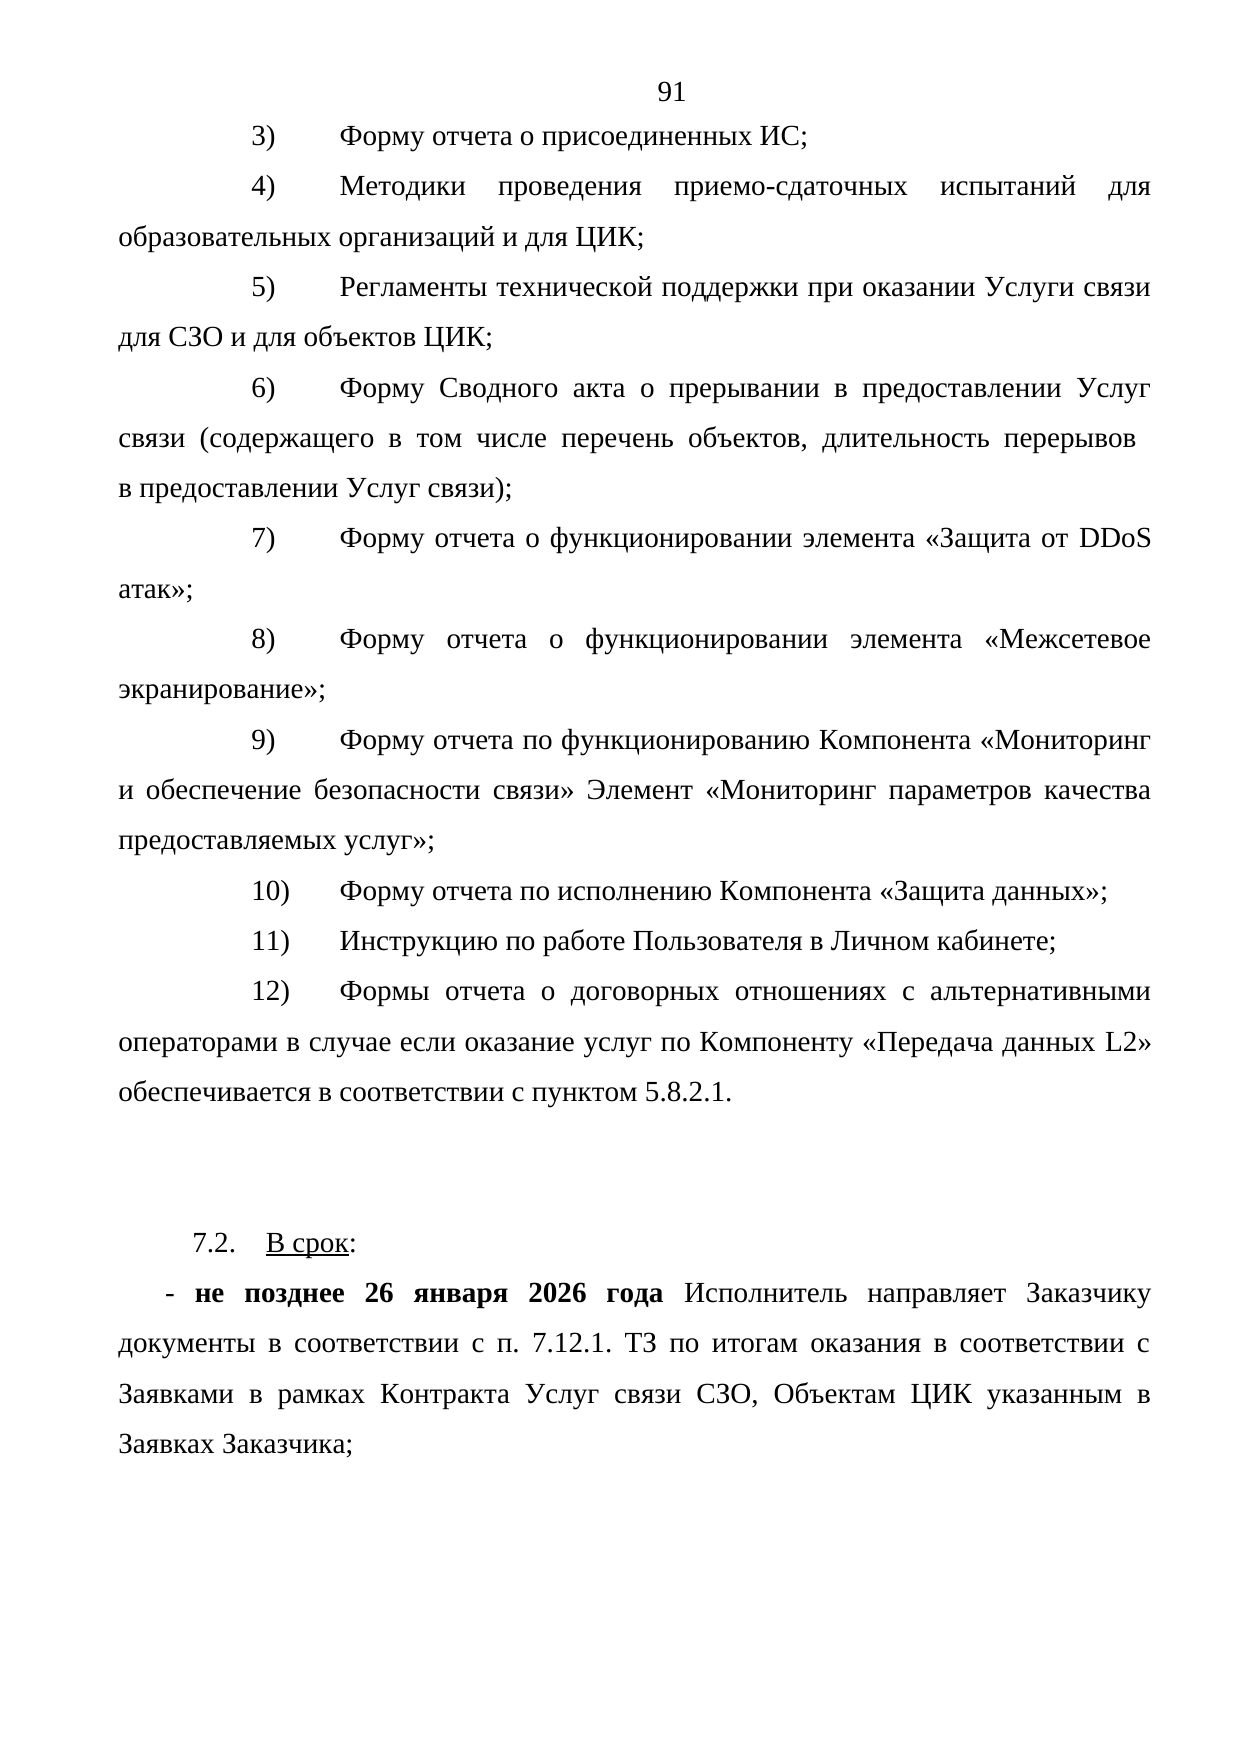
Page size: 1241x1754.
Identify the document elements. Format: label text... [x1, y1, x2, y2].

list Форму отчета о функционировании элемента «Защита от DDoS атак»; [118, 521, 1152, 604]
list Регламенты технической поддержки при оказании Услуги связи для СЗО и для объектов ЦИК; [118, 269, 1152, 353]
list В срок: [118, 1225, 1152, 1258]
list Форму отчета о функционировании элемента «Межсетевое экранирование»; [118, 621, 1152, 705]
list Форму отчета о присоединенных ИС; [118, 118, 1152, 152]
list Форму отчета по функционированию Компонента «Мониторинг и обеспечение безопасности связи» Элемент «Мониторинг параметров качества предоставляемых услуг»; [118, 722, 1152, 856]
list Инструкцию по работе Пользователя в Личном кабинете; [251, 923, 1152, 957]
list - не позднее 26 января 2026 года Исполнитель направляет Заказчику документы в соответствии с п. 7.12.1. ТЗ по итогам оказания в соответствии с Заявками в рамках Контракта Услуг связи СЗО, Объектам ЦИК указанным в Заявках Заказчика; [118, 1275, 1152, 1460]
list Формы отчета о договорных отношениях с альтернативными операторами в случае если оказание услуг по Компоненту «Передача данных L2» обеспечивается в соответствии с пунктом 5.8.2.1. [118, 973, 1152, 1108]
list Форму отчета по исполнению Компонента «Защита данных»; [118, 873, 1152, 906]
list Методики проведения приемо-сдаточных испытаний для образовательных организаций и для ЦИК; [118, 168, 1152, 252]
list Форму Сводного акта о прерывании в предоставлении Услуг связи (содержащего в том числе перечень объектов, длительность перерывов в предоставлении Услуг связи); [118, 370, 1152, 504]
